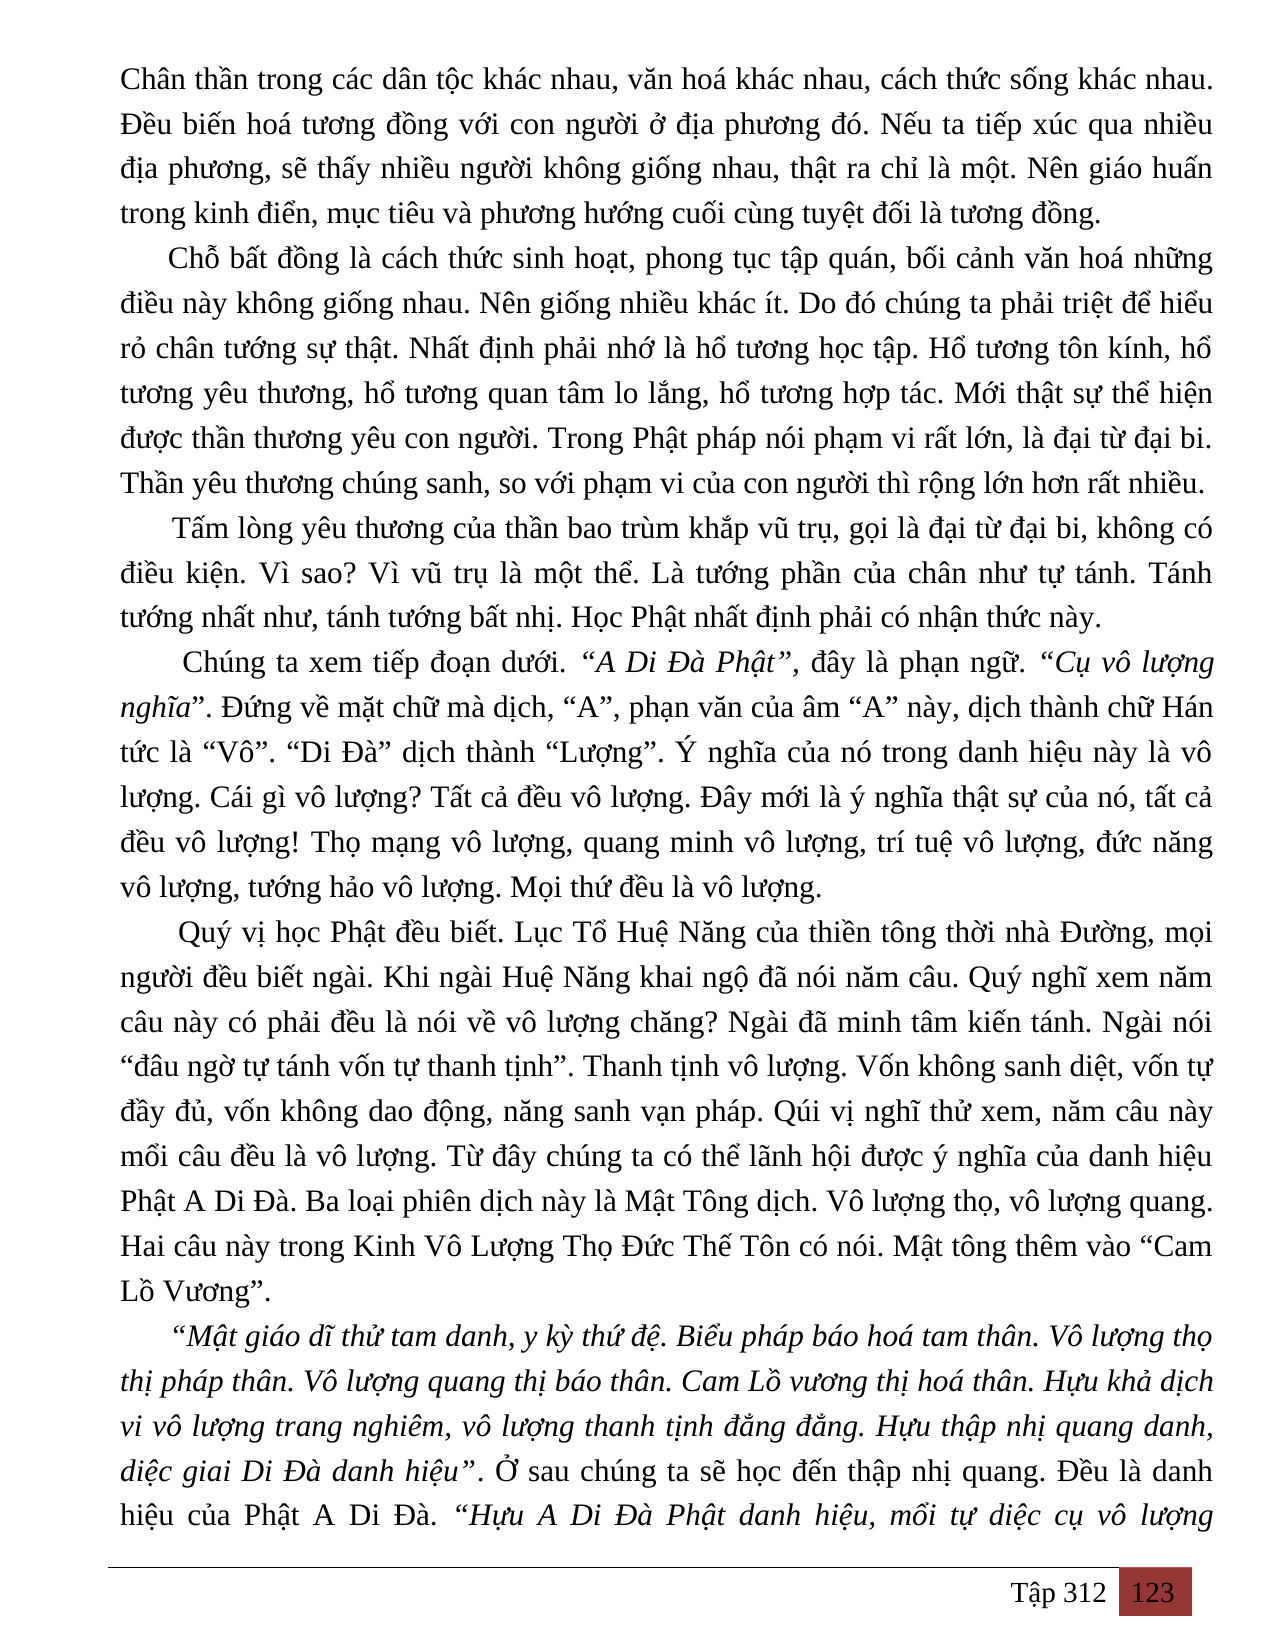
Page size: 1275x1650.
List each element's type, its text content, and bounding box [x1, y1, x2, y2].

text Chỗ bất đồng là cách thức sinh hoạt, phong tục tập quán, bối cảnh văn hoá những điều này không giống nhau. Nên giống nhiều khác ít. Do đó chúng ta phải triệt để hiểu rỏ chân tướng sự thật. Nhất định phải nhớ là hổ tương học tập. Hổ tương tôn kính, hổ tương yêu thương, hổ tương quan tâm lo lắng, hổ tương hợp tác. Mới thật sự thể hiện được thần thương yêu con người. Trong Phật pháp nói phạm vi rất lớn, là đại từ đại bi. Thần yêu thương chúng sanh, so với phạm vi của con người thì rộng lớn hơn rất nhiều. [120, 239, 1215, 500]
text Chúng ta xem tiếp đoạn dưới. “A Di Đà Phật”, đây là phạn ngữ. “Cụ vô lượng nghĩa”. Đứng về mặt chữ mà dịch, “A”, phạn văn của âm “A” này, dịch thành chữ Hán tức là “Vô”. “Di Đà” dịch thành “Lượng”. Ý nghĩa của nó trong danh hiệu này là vô lượng. Cái gì vô lượng? Tất cả đều vô lượng. Đây mới là ý nghĩa thật sự của nó, tất cả đều vô lượng! Thọ mạng vô lượng, quang minh vô lượng, trí tuệ vô lượng, đức năng vô lượng, tướng hảo vô lượng. Mọi thứ đều là vô lượng. [120, 644, 1215, 904]
text Tấm lòng yêu thương của thần bao trùm khắp vũ trụ, gọi là đại từ đại bi, không có điều kiện. Vì sao? Vì vũ trụ là một thể. Là tướng phần của chân như tự tánh. Tánh tướng nhất như, tánh tướng bất nhị. Học Phật nhất định phải có nhận thức này. [120, 509, 1215, 635]
text Quý vị học Phật đều biết. Lục Tổ Huệ Năng của thiền tông thời nhà Đường, mọi người đều biết ngài. Khi ngài Huệ Năng khai ngộ đã nói năm câu. Quý nghĩ xem năm câu này có phải đều là nói về vô lượng chăng? Ngài đã minh tâm kiến tánh. Ngài nói “đâu ngờ tự tánh vốn tự thanh tịnh”. Thanh tịnh vô lượng. Vốn không sanh diệt, vốn tự đầy đủ, vốn không dao động, năng sanh vạn pháp. Qúi vị nghĩ thử xem, năm câu này mổi câu đều là vô lượng. Từ đây chúng ta có thể lãnh hội được ý nghĩa của danh hiệu Phật A Di Đà. Ba loại phiên dịch này là Mật Tông dịch. Vô lượng thọ, vô lượng quang. Hai câu này trong Kinh Vô Lượng Thọ Đức Thế Tôn có nói. Mật tông thêm vào “Cam Lồ Vương”. [120, 913, 1215, 1308]
